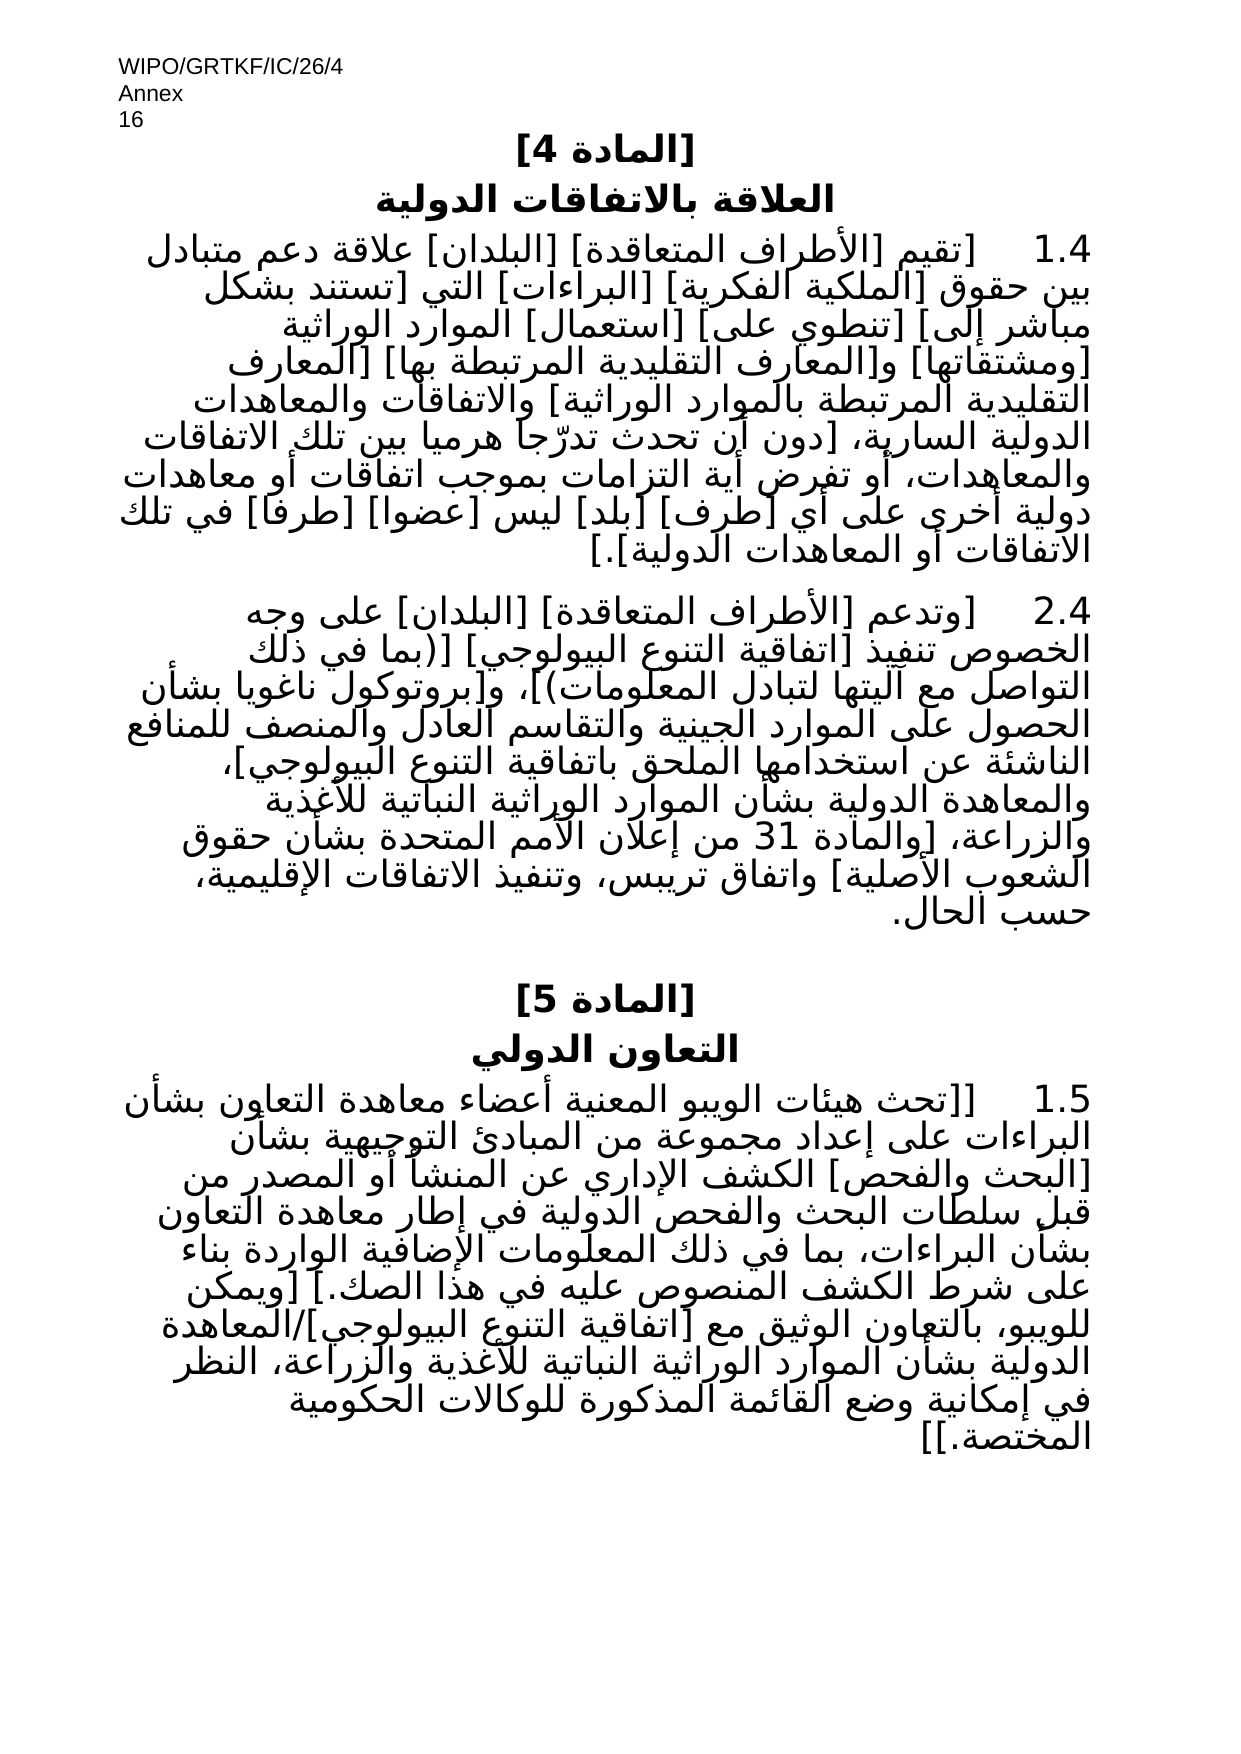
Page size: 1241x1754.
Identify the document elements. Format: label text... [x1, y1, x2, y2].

text [المادة 5] [118, 982, 1092, 1020]
text [المادة 4] [118, 132, 1092, 170]
text 1.4 [تقيم [الأطراف المتعاقدة] [البلدان] علاقة دعم متبادل بين حقوق [الملكية الفكرية] [البراءات] التي [تستند بشكل مباشر إلى] [تنطوي على] [استعمال] الموارد الوراثية [ومشتقاتها] و[المعارف التقليدية المرتبطة بها] [المعارف التقليدية المرتبطة بالموارد الوراثية] والاتفاقات والمعاهدات الدولية السارية، [دون أن تحدث تدرّجا هرميا بين تلك الاتفاقات والمعاهدات، أو تفرض أية التزامات بموجب اتفاقات أو معاهدات دولية أخرى على أي [طرف] [بلد] ليس [عضوا] [طرفا] في تلك الاتفاقات أو المعاهدات الدولية].] [118, 232, 1092, 570]
text التعاون الدولي [118, 1032, 1092, 1070]
text 1.5 [[تحث هيئات الويبو المعنية أعضاء معاهدة التعاون بشأن البراءات على إعداد مجموعة من المبادئ التوجيهية بشأن [البحث والفحص] الكشف الإداري عن المنشأ أو المصدر من قبل سلطات البحث والفحص الدولية في إطار معاهدة التعاون بشأن البراءات، بما في ذلك المعلومات الإضافية الواردة بناء على شرط الكشف المنصوص عليه في هذا الصك.] [ويمكن للويبو، بالتعاون الوثيق مع [اتفاقية التنوع البيولوجي]/المعاهدة الدولية بشأن الموارد الوراثية النباتية للأغذية والزراعة، النظر في إمكانية وضع القائمة المذكورة للوكالات الحكومية المختصة.]] [118, 1082, 1092, 1457]
text العلاقة بالاتفاقات الدولية [118, 182, 1092, 220]
text 2.4 [وتدعم [الأطراف المتعاقدة] [البلدان] على وجه الخصوص تنفيذ [اتفاقية التنوع البيولوجي] [(بما في ذلك التواصل مع آليتها لتبادل المعلومات)]، و[بروتوكول ناغويا بشأن الحصول على الموارد الجينية والتقاسم العادل والمنصف للمنافع الناشئة عن استخدامها الملحق باتفاقية التنوع البيولوجي]، والمعاهدة الدولية بشأن الموارد الوراثية النباتية للأغذية والزراعة، [والمادة 31 من إعلان الأمم المتحدة بشأن حقوق الشعوب الأصلية] واتفاق تريبس، وتنفيذ الاتفاقات الإقليمية، حسب الحال. [118, 595, 1092, 932]
